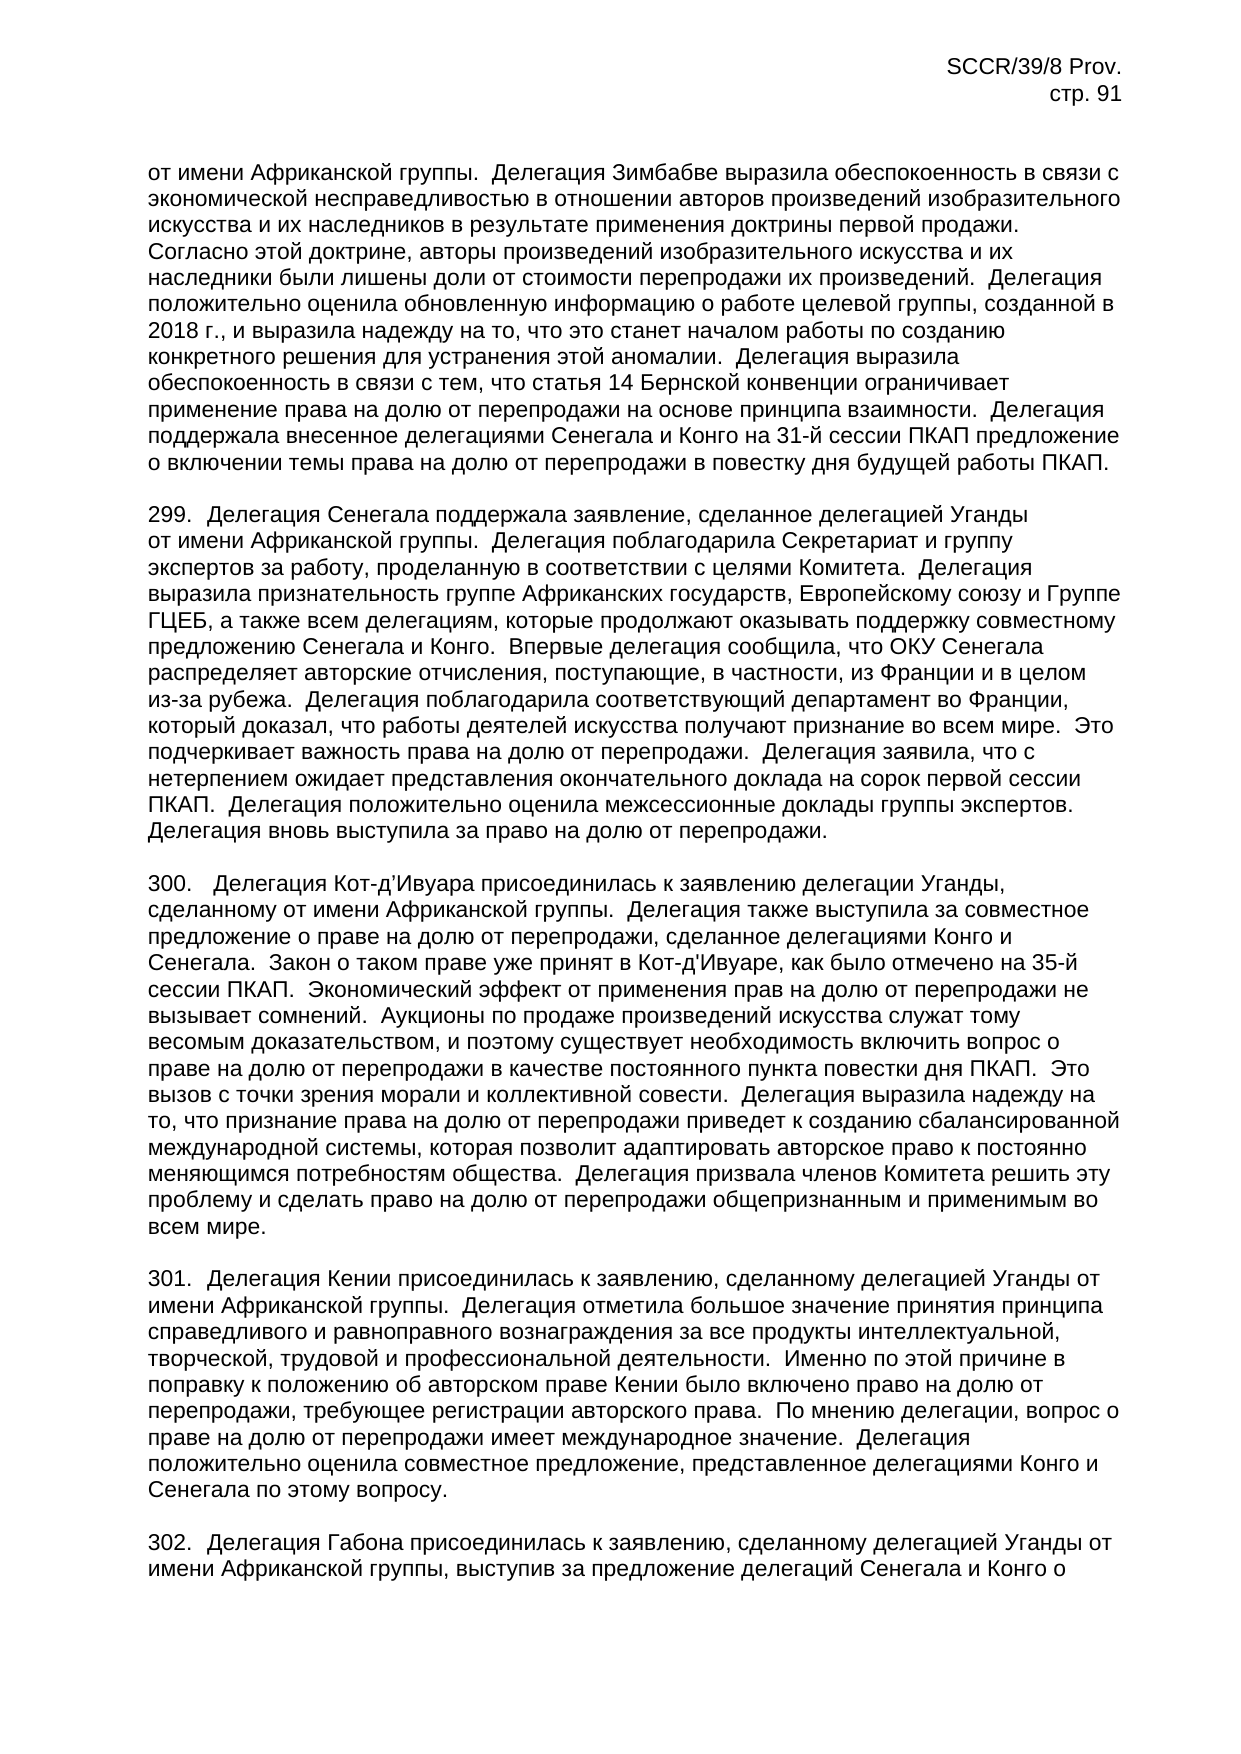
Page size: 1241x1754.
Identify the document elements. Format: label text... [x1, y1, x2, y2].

list Делегация Кении присоединилась к заявлению, сделанному делегацией Уганды от имени Африканской группы. Делегация отметила большое значение принятия принципа справедливого и равноправного вознаграждения за все продукты интеллектуальной, творческой, трудовой и профессиональной деятельности. Именно по этой причине в поправку к положению об авторском праве Кении было включено право на долю от перепродажи, требующее регистрации авторского права. По мнению делегации, вопрос о праве на долю от перепродажи имеет международное значение. Делегация положительно оценила совместное предложение, представленное делегациями Конго и Сенегала по этому вопросу. [148, 1265, 1122, 1503]
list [148, 158, 1122, 475]
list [148, 1529, 1122, 1582]
list Делегация Кот-д’Ивуара присоединилась к заявлению делегации Уганды, сделанному от имени Африканской группы. Делегация также выступила за совместное предложение о праве на долю от перепродажи, сделанное делегациями Конго и Сенегала. Закон о таком праве уже принят в Кот-д'Ивуаре, как было отмечено на 35-й сессии ПКАП. Экономический эффект от применения прав на долю от перепродажи не вызывает сомнений. Аукционы по продаже произведений искусства служат тому весомым доказательством, и поэтому существует необходимость включить вопрос о праве на долю от перепродажи в качестве постоянного пункта повестки дня ПКАП. Это вызов с точки зрения морали и коллективной совести. Делегация выразила надежду на то, что признание права на долю от перепродажи приведет к созданию сбалансированной международной системы, которая позволит адаптировать авторское право к постоянно меняющимся потребностям общества. Делегация призвала членов Комитета решить эту проблему и сделать право на долю от перепродажи общепризнанным и применимым во всем мире. [148, 870, 1122, 1239]
list Делегация Сенегала поддержала заявление, сделанное делегацией Уганды от имени Африканской группы. Делегация поблагодарила Секретариат и группу экспертов за работу, проделанную в соответствии с целями Комитета. Делегация выразила признательность группе Африканских государств, Европейскому союзу и Группе ГЦЕБ, а также всем делегациям, которые продолжают оказывать поддержку совместному предложению Сенегала и Конго. Впервые делегация сообщила, что ОКУ Сенегала распределяет авторские отчисления, поступающие, в частности, из Франции и в целом из-за рубежа. Делегация поблагодарила соответствующий департамент во Франции, который доказал, что работы деятелей искусства получают признание во всем мире. Это подчеркивает важность права на долю от перепродажи. Делегация заявила, что с нетерпением ожидает представления окончательного доклада на сорок первой сессии ПКАП. Делегация положительно оценила межсессионные доклады группы экспертов. Делегация вновь выступила за право на долю от перепродажи. [148, 501, 1122, 844]
